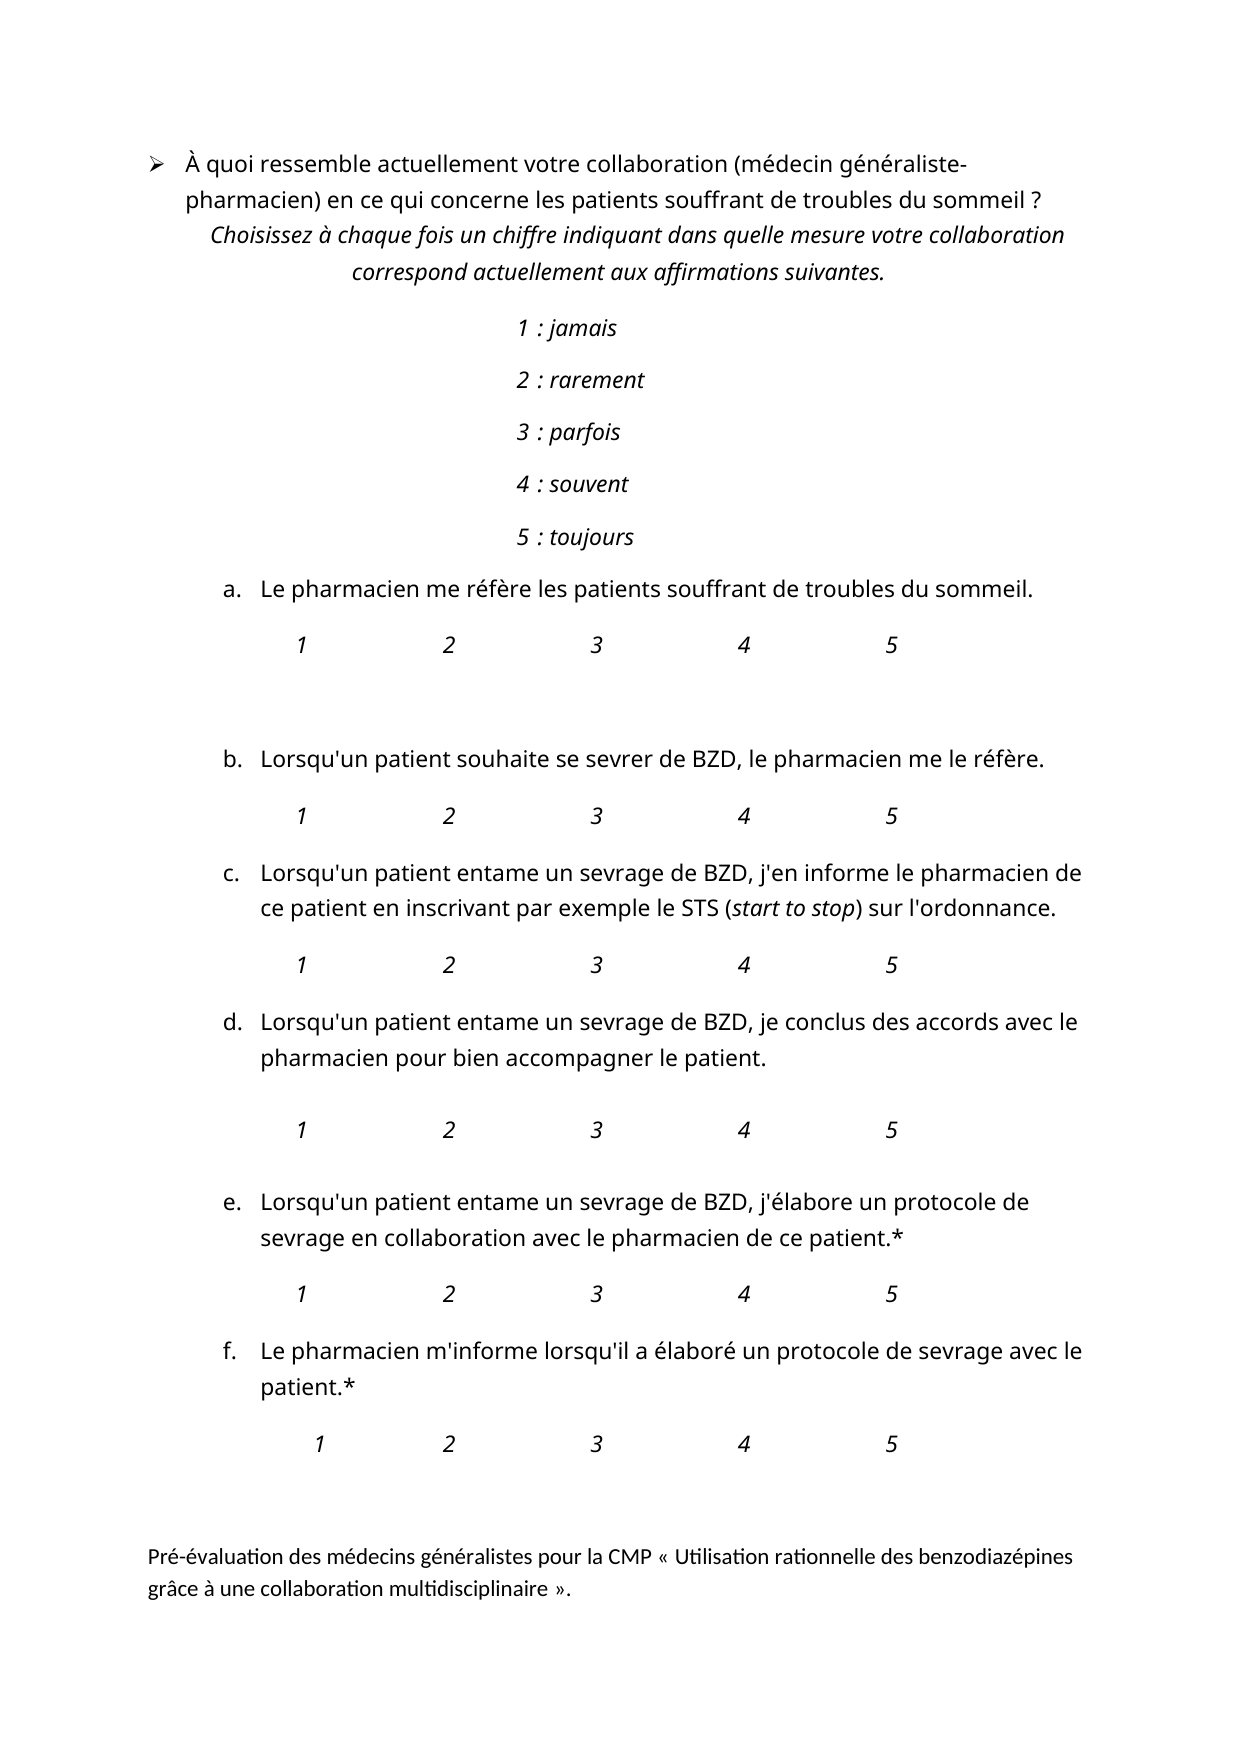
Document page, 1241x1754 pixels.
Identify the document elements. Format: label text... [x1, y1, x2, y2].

text 1 2 3 4 5 [295, 1278, 1093, 1309]
text 1 2 3 4 5 [295, 949, 1093, 980]
list Lorsqu'un patient entame un sevrage de BZD, j'élabore un protocole de sevrage en collaboration avec le pharmacien de ce patient.* [223, 1186, 1093, 1253]
list Le pharmacien m'informe lorsqu'il a élaboré un protocole de sevrage avec le patient.* [223, 1335, 1093, 1402]
text 4 : souvent [516, 468, 1093, 500]
list 1 2 3 4 5 [295, 1114, 1093, 1145]
list À quoi ressemble actuellement votre collaboration (médecin généraliste-pharmacien) en ce qui concerne les patients souffrant de troubles du sommeil ? [148, 148, 1093, 215]
list Le pharmacien me réfère les patients souffrant de troubles du sommeil. [223, 573, 1093, 604]
list Lorsqu'un patient entame un sevrage de BZD, j'en informe le pharmacien de ce patient en inscrivant par exemple le STS (start to stop) sur l'ordonnance. [223, 856, 1093, 924]
list Lorsqu'un patient souhaite se sevrer de BZD, le pharmacien me le réfère. [223, 743, 1093, 774]
text 3 : parfois [516, 416, 1093, 448]
text 2 : rarement [516, 364, 1093, 396]
text 1 2 3 4 5 [295, 1428, 1093, 1459]
text 5 : toujours [516, 521, 1093, 552]
list Lorsqu'un patient entame un sevrage de BZD, je conclus des accords avec le pharmacien pour bien accompagner le patient. [223, 1006, 1093, 1073]
list Choisissez à chaque fois un chiffre indiquant dans quelle mesure votre collaboration correspond actuellement aux affirmations suivantes. [148, 219, 1093, 287]
text 1 : jamais [516, 312, 1093, 343]
text 1 2 3 4 5 [295, 800, 1093, 831]
text 1 2 3 4 5 [295, 629, 1093, 661]
